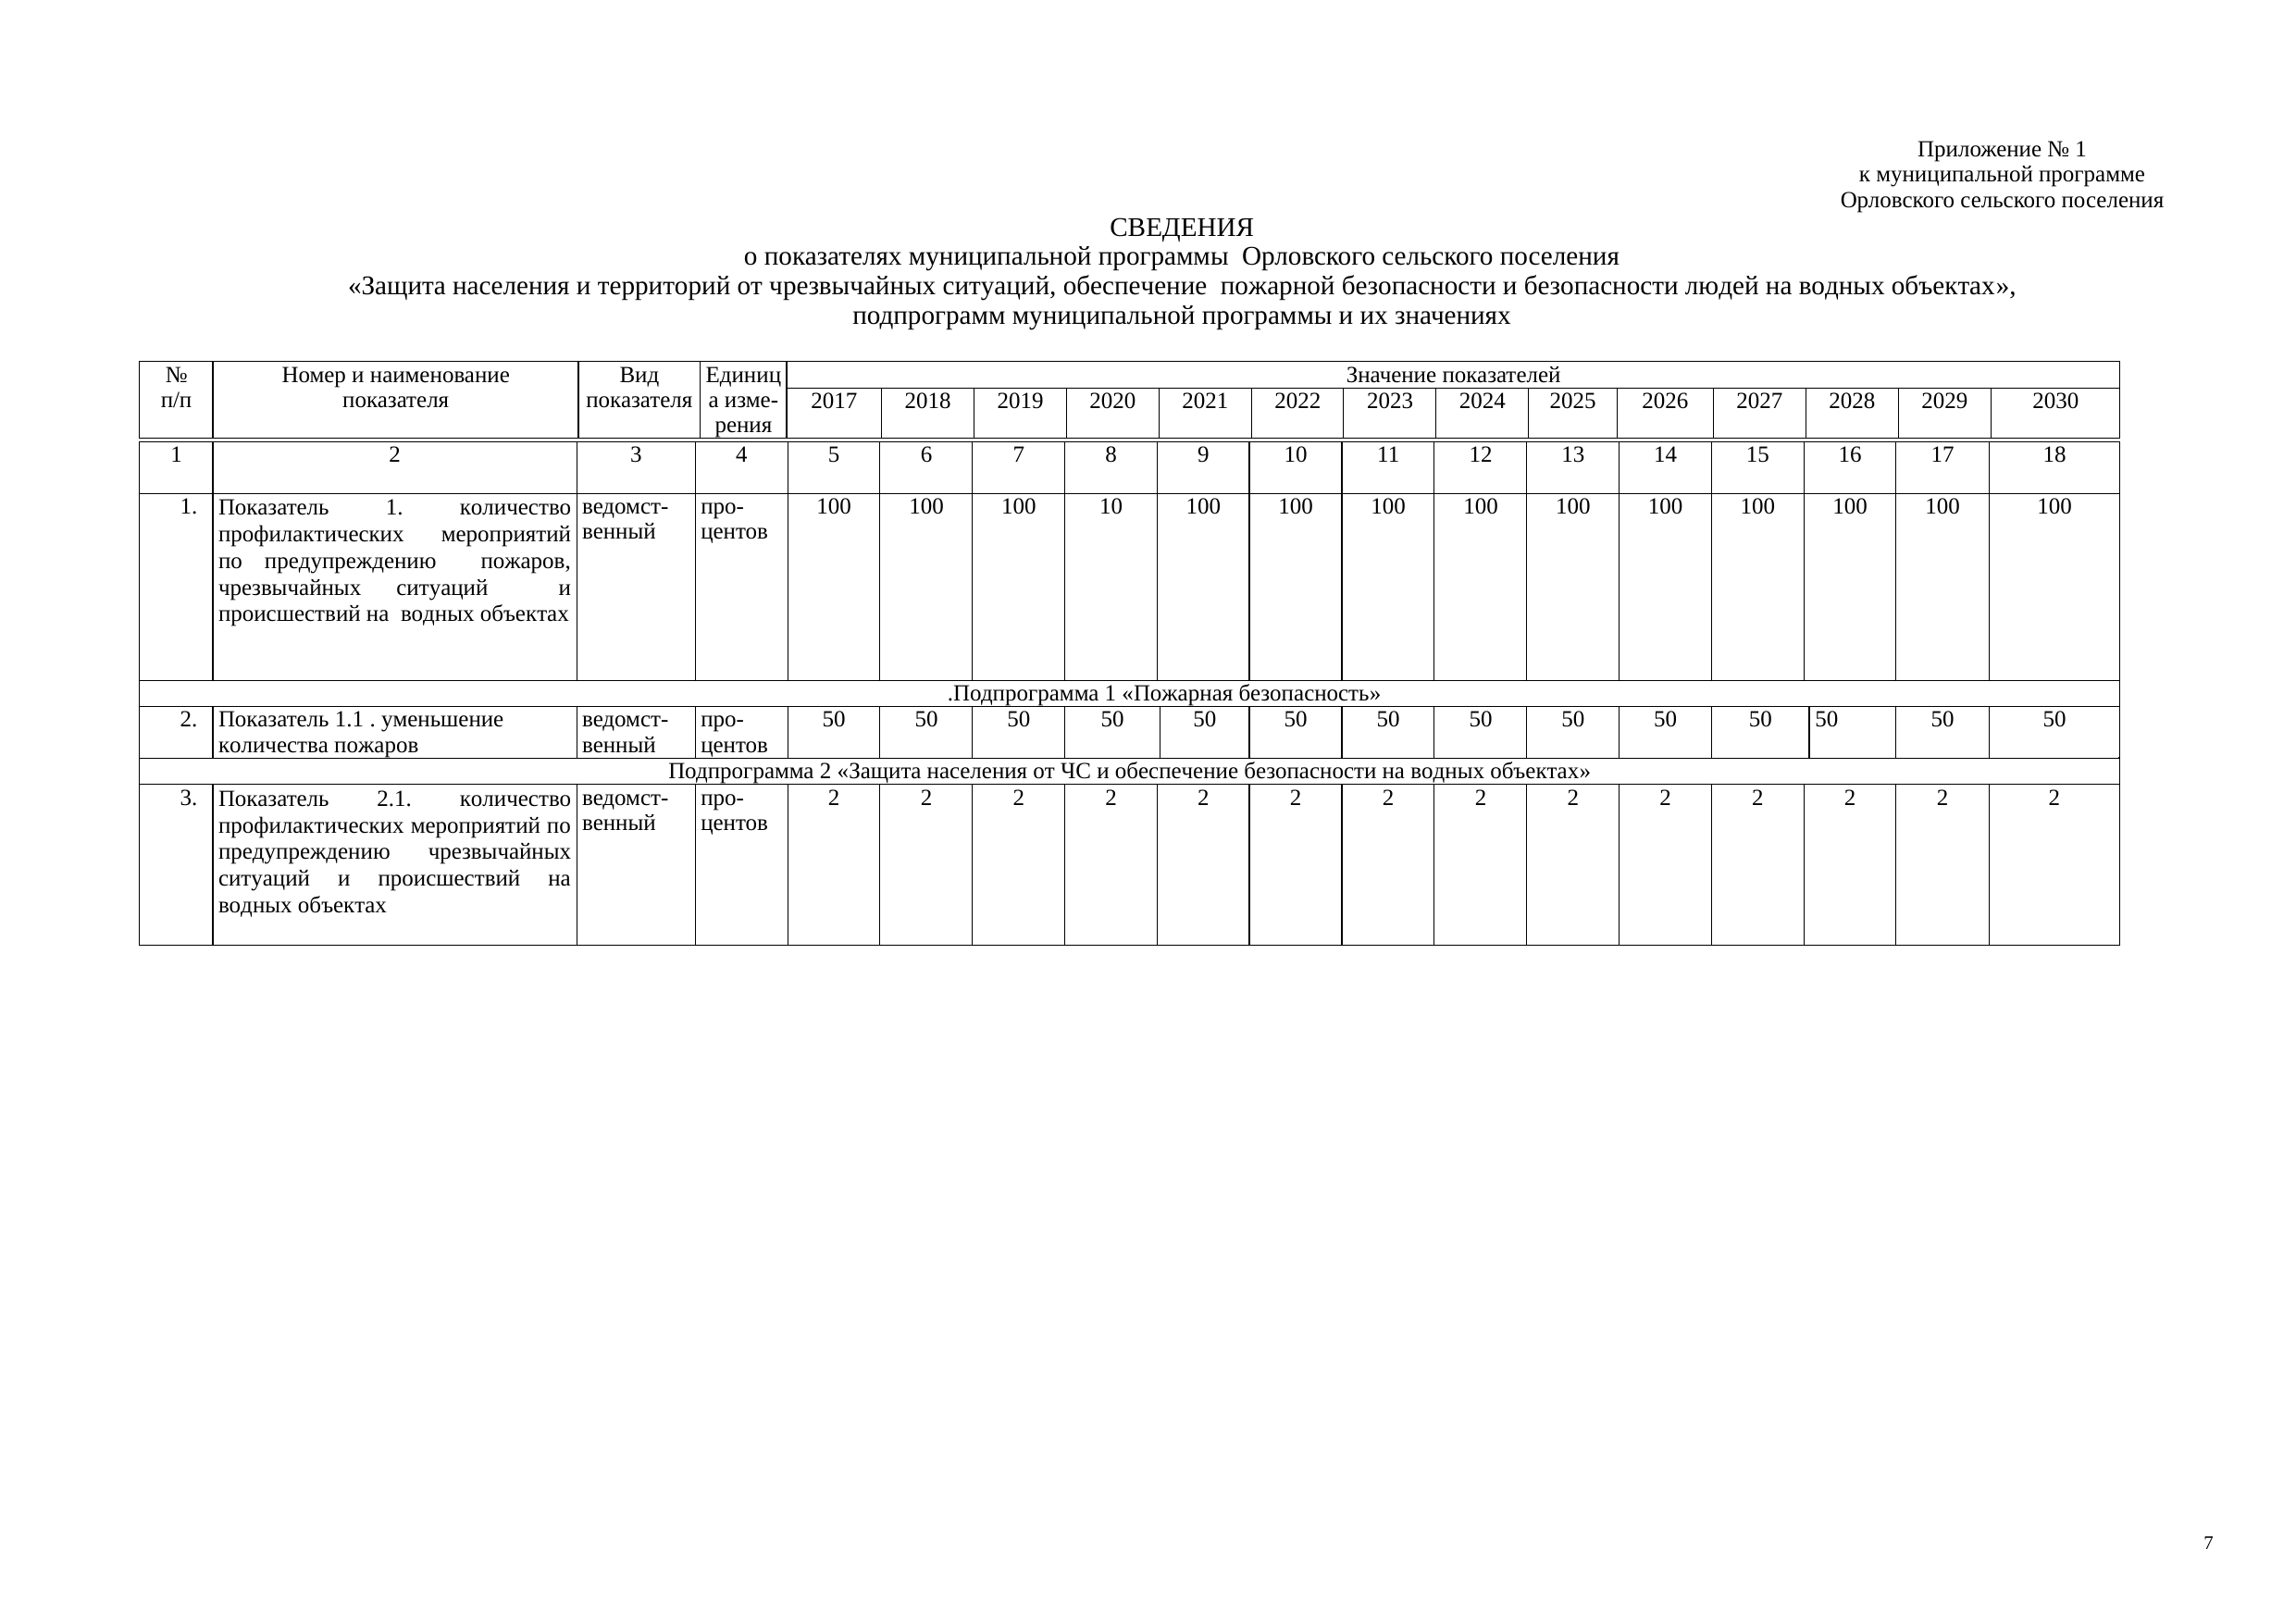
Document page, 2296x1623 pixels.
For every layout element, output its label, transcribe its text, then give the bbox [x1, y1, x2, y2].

table_cell 2 [973, 785, 1064, 945]
table_header 18 [1990, 442, 2119, 492]
table_cell Показатель 1.1 . уменьшение количества пожаров [214, 707, 577, 758]
table_cell 100 [1250, 494, 1341, 680]
table_cell 50 [973, 707, 1064, 758]
table_cell 2026 [1618, 389, 1713, 438]
table_cell 50 [1620, 707, 1711, 758]
table_cell 100 [1158, 494, 1248, 680]
table_cell 50 [1250, 707, 1341, 758]
table_cell 2 [1805, 785, 1895, 945]
table_cell 2 [1527, 785, 1619, 945]
text Приложение № 1 [1791, 137, 2214, 162]
table_cell 2 [880, 785, 972, 945]
table_cell .Подпрограмма 1 «Пожарная безопасность» [140, 681, 2119, 706]
table_header № п/п [140, 362, 212, 438]
table_header 10 [1250, 442, 1341, 492]
table_cell 100 [1343, 494, 1433, 680]
table_header 12 [1434, 442, 1526, 492]
table_header 13 [1527, 442, 1619, 492]
table_cell 1. [140, 494, 212, 680]
table_cell процентов [696, 785, 788, 945]
table_cell 2029 [1899, 389, 1991, 438]
table_header 5 [788, 442, 879, 492]
table_cell 2 [1990, 785, 2119, 945]
table_cell 2 [1343, 785, 1433, 945]
table_cell 7. [140, 707, 212, 758]
table_cell 50 [788, 707, 879, 758]
table_cell 2027 [1714, 389, 1806, 438]
table_header 17 [1896, 442, 1989, 492]
table_cell 2030 [1992, 389, 2119, 438]
table_header Значение показателей [788, 362, 2119, 387]
table_cell 2024 [1436, 389, 1528, 438]
table_cell 2 [1712, 785, 1804, 945]
table_header Номер и наименование показателя [214, 362, 577, 438]
table_cell 2017 [788, 389, 881, 438]
table_cell 50 [1160, 707, 1248, 758]
table_cell 11. [140, 785, 212, 945]
text о показателях муниципальной программы Орловского сельского поселения [150, 242, 2214, 271]
table_cell 50 [1990, 707, 2119, 758]
table_cell Подпрограмма 2 «Защита населения от ЧС и обеспечение безопасности на водных объектах» [140, 759, 2119, 784]
table_cell 50 [1896, 707, 1989, 758]
table_header 8 [1065, 442, 1157, 492]
text «Защита населения и территорий от чрезвычайных ситуаций, обеспечение пожарной безопасности и безопасности людей на водных объектах», [150, 271, 2214, 301]
table_cell ведомственный [577, 707, 695, 758]
table_cell 100 [973, 494, 1064, 680]
table_cell 2023 [1344, 389, 1435, 438]
table_cell 100 [1805, 494, 1895, 680]
table_cell 2025 [1529, 389, 1617, 438]
table_cell процентов [696, 707, 788, 758]
table_cell 100 [1434, 494, 1526, 680]
table_cell 50 [1527, 707, 1619, 758]
table_cell 100 [1712, 494, 1804, 680]
table_header 16 [1805, 442, 1895, 492]
table_cell 2022 [1252, 389, 1343, 438]
text подпрограмм муниципальной программы и их значениях [150, 301, 2214, 330]
table_cell 2 [1434, 785, 1526, 945]
table_cell 2028 [1806, 389, 1898, 438]
table_header 7 [973, 442, 1064, 492]
table_cell Показатель 2.1. количество профилактических мероприятий по предупреждению чрезвычайных ситуаций и происшествий на водных объектах [214, 785, 577, 945]
table_cell 50 [1434, 707, 1526, 758]
table_header 14 [1620, 442, 1711, 492]
table_header Вид показателя [579, 362, 700, 438]
table_cell 50 [1343, 707, 1433, 758]
table_cell 2018 [882, 389, 974, 438]
text к муниципальной программе [1791, 162, 2214, 187]
table_cell Показатель 1. количество профилактических мероприятий по предупреждению пожаров, чрезвычайных ситуаций и происшествий на водных объектах [214, 494, 577, 680]
table_cell 2021 [1160, 389, 1251, 438]
table_header 3 [577, 442, 695, 492]
table_cell ведомственный [577, 494, 695, 680]
table_cell 2 [1620, 785, 1711, 945]
table_header 4 [696, 442, 788, 492]
table_cell 2020 [1067, 389, 1159, 438]
table_cell 50 [880, 707, 972, 758]
table_cell 2 [1158, 785, 1248, 945]
table_cell процентов [696, 494, 788, 680]
table_cell 2 [788, 785, 879, 945]
table_cell 100 [1620, 494, 1711, 680]
table_cell 100 [788, 494, 879, 680]
table_cell 2 [1250, 785, 1341, 945]
table_cell 100 [1527, 494, 1619, 680]
table_header Единица измерения [701, 362, 786, 438]
table_header 15 [1712, 442, 1804, 492]
table_header 9 [1158, 442, 1248, 492]
table_header 11 [1343, 442, 1433, 492]
table_cell 10 [1065, 494, 1157, 680]
table_cell 100 [1896, 494, 1989, 680]
table_cell 2 [1896, 785, 1989, 945]
table_cell 2 [1065, 785, 1157, 945]
table_cell 50 [1712, 707, 1808, 758]
table_header 6 [880, 442, 972, 492]
table_cell 100 [1990, 494, 2119, 680]
text Орловского сельского поселения [1791, 187, 2214, 212]
table_cell ведомственный [577, 785, 695, 945]
table_cell 2019 [974, 389, 1066, 438]
table_cell 100 [880, 494, 972, 680]
text СВЕДЕНИЯ [150, 212, 2214, 242]
table_header 1 [140, 442, 212, 492]
table_cell 50 [1810, 707, 1895, 758]
table_cell 50 [1065, 707, 1160, 758]
table_header 2 [214, 442, 577, 492]
